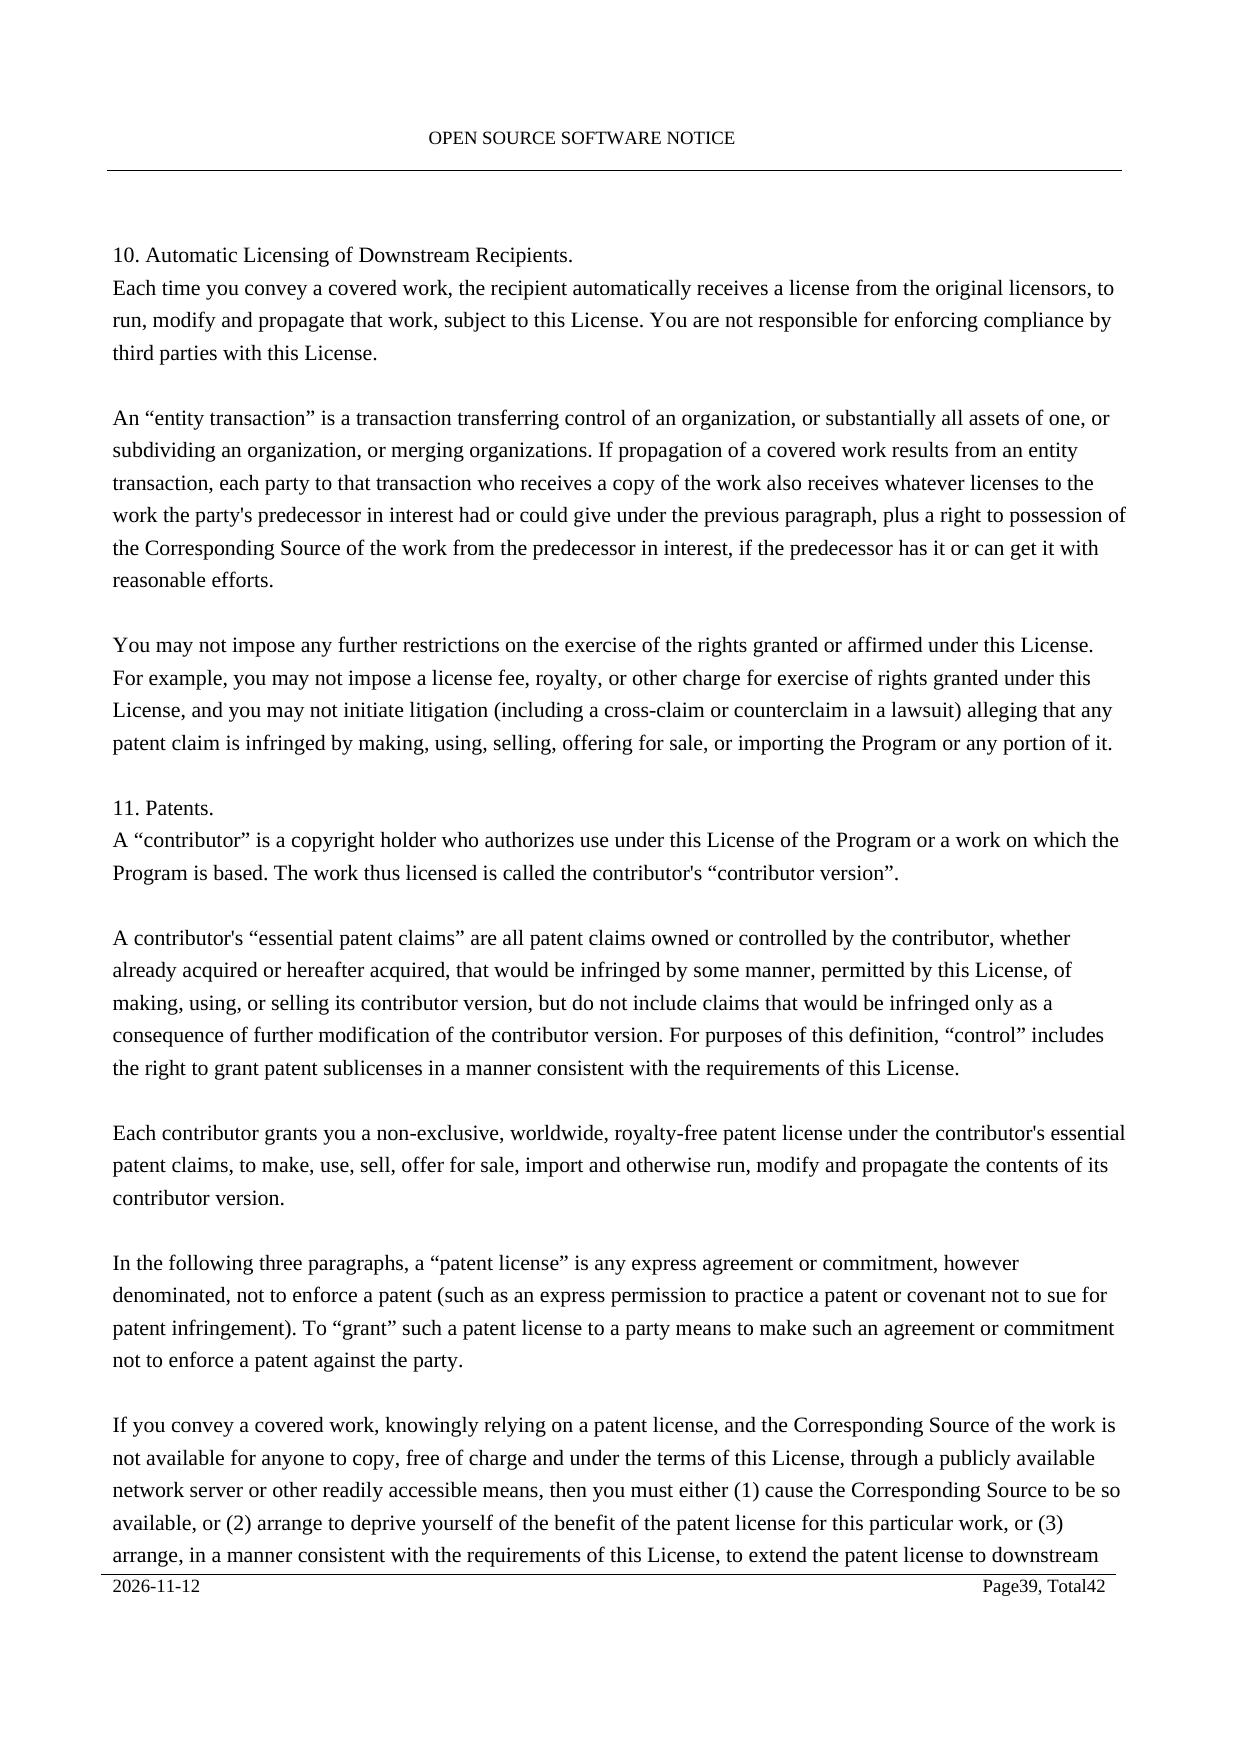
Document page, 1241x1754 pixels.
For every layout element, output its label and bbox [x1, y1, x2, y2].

text [112, 206, 1128, 1571]
